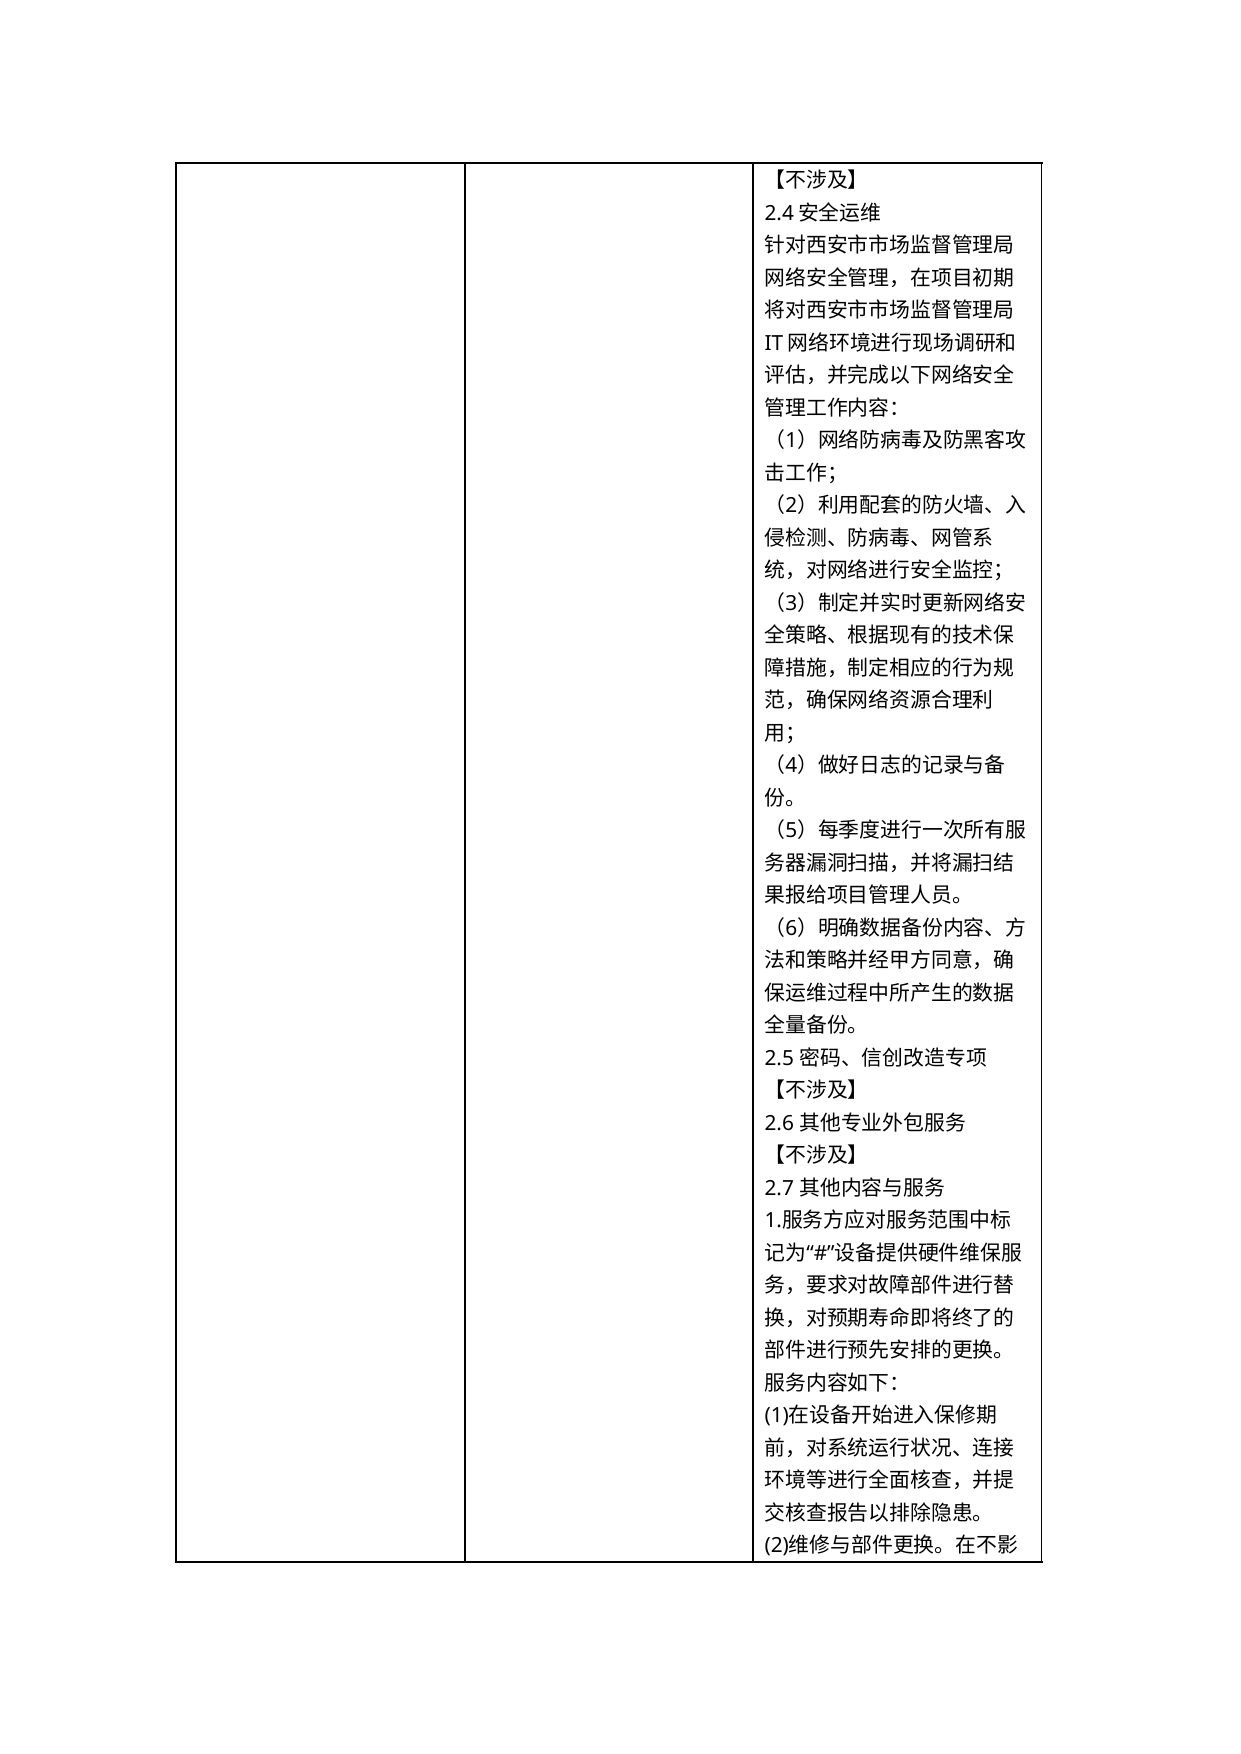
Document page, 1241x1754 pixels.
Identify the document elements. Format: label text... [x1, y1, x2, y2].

table_cell [466, 164, 752, 1561]
table_cell 1 [177, 164, 464, 1561]
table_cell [754, 164, 1041, 1561]
